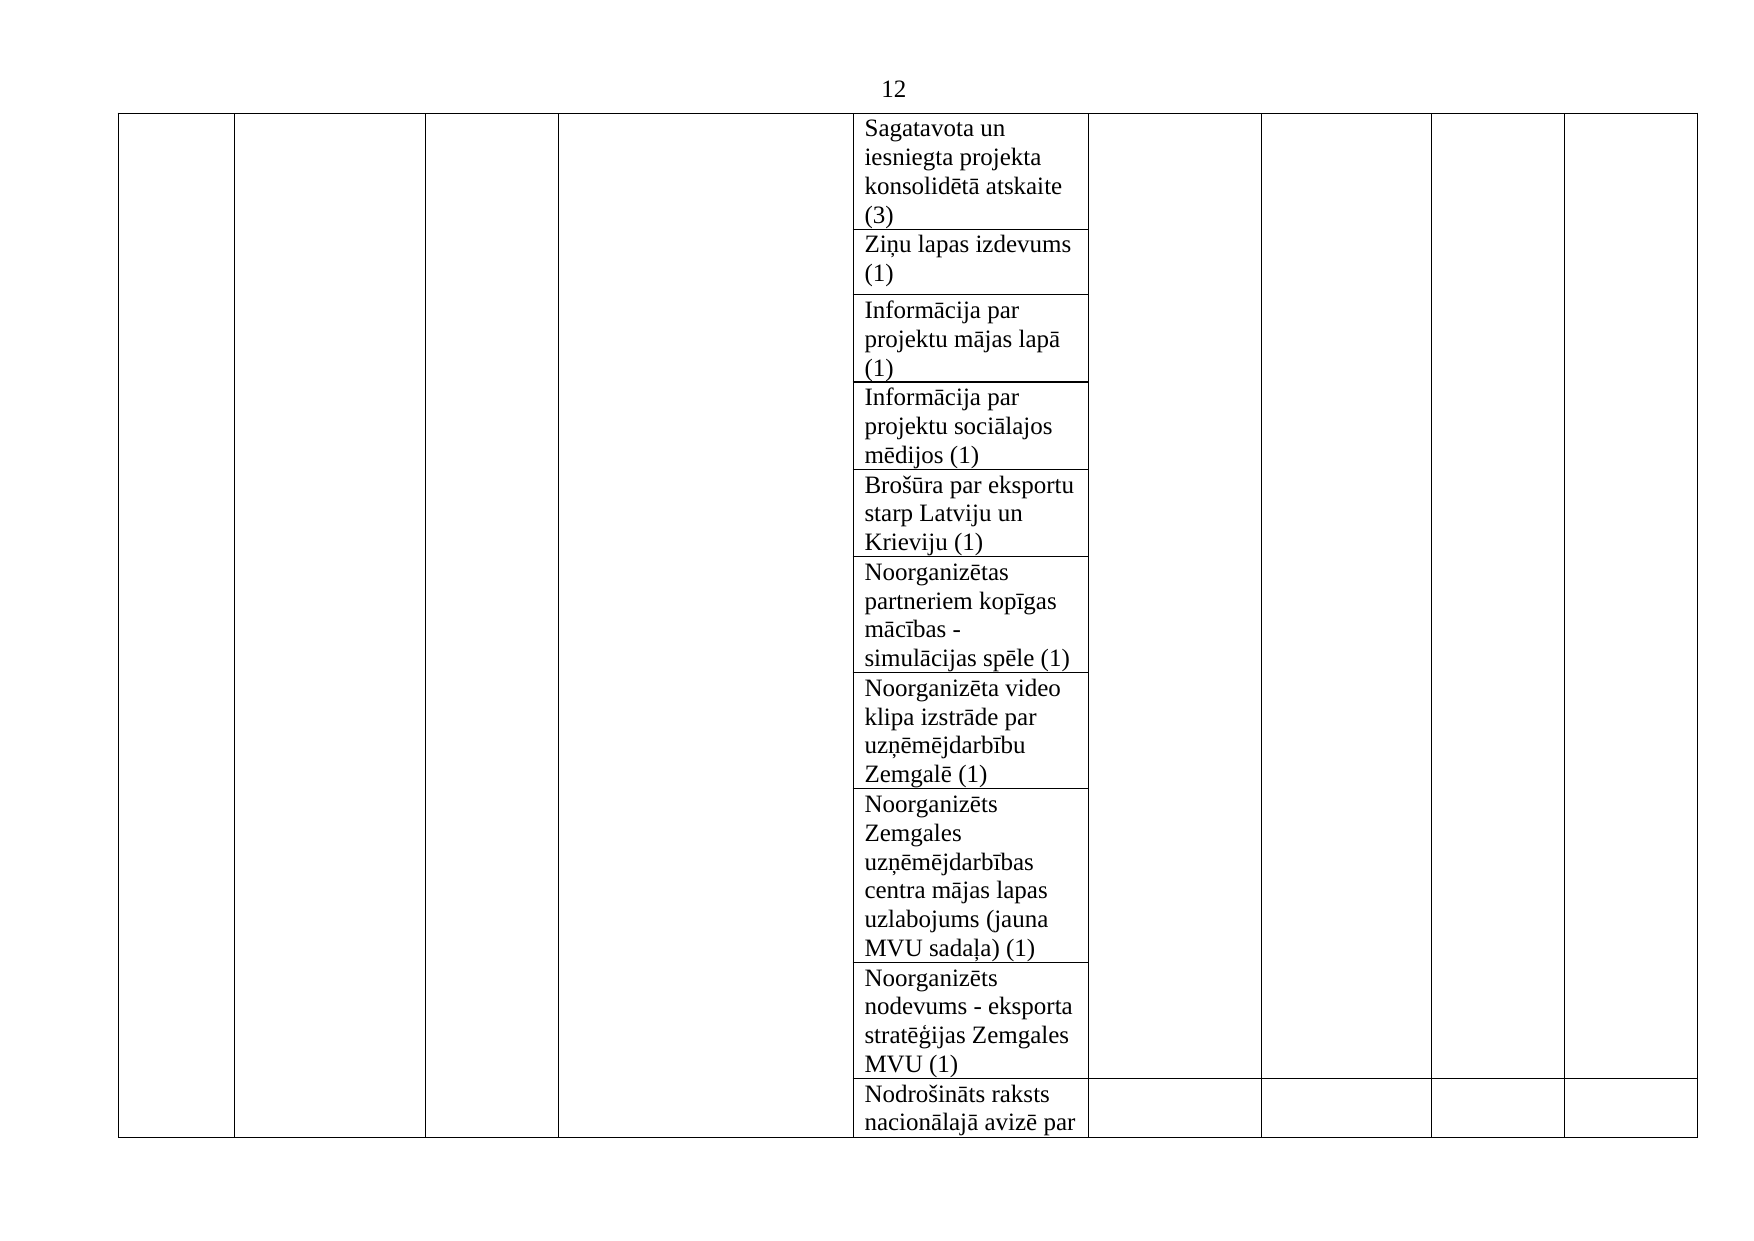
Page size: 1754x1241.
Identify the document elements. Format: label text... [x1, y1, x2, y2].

table_cell Sagatavota un iesniegta projekta konsolidētā atskaite (3) [854, 114, 1088, 228]
table_cell Noorganizēts nodevums - eksporta stratēģijas Zemgales MVU (1) [854, 963, 1088, 1078]
table_cell Noorganizēts Zemgales uzņēmējdarbības centra mājas lapas uzlabojums (jauna MVU sadaļa) (1) [854, 789, 1088, 962]
table_cell [1432, 1079, 1564, 1137]
table_cell Informācija par projektu sociālajos mēdijos (1) [854, 383, 1088, 469]
table_cell Informācija par projektu mājas lapā (1) [854, 295, 1088, 381]
table_cell Brošūra par eksportu starp Latviju un Krieviju (1) [854, 470, 1088, 556]
table_cell [1262, 1079, 1431, 1137]
table_cell [1089, 1079, 1261, 1137]
table_cell [1565, 1079, 1697, 1137]
table_cell [1565, 114, 1697, 1078]
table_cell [854, 1079, 1088, 1137]
table_cell [1432, 114, 1564, 1078]
table_cell Ziņu lapas izdevums (1) [854, 230, 1088, 294]
table_cell [1089, 114, 1261, 1078]
table_cell [1262, 114, 1431, 1078]
table_cell Noorganizēta video klipa izstrāde par uzņēmējdarbību Zemgalē (1) [854, 673, 1088, 788]
table_cell Noorganizētas partneriem kopīgas mācības - simulācijas spēle (1) [854, 557, 1088, 672]
